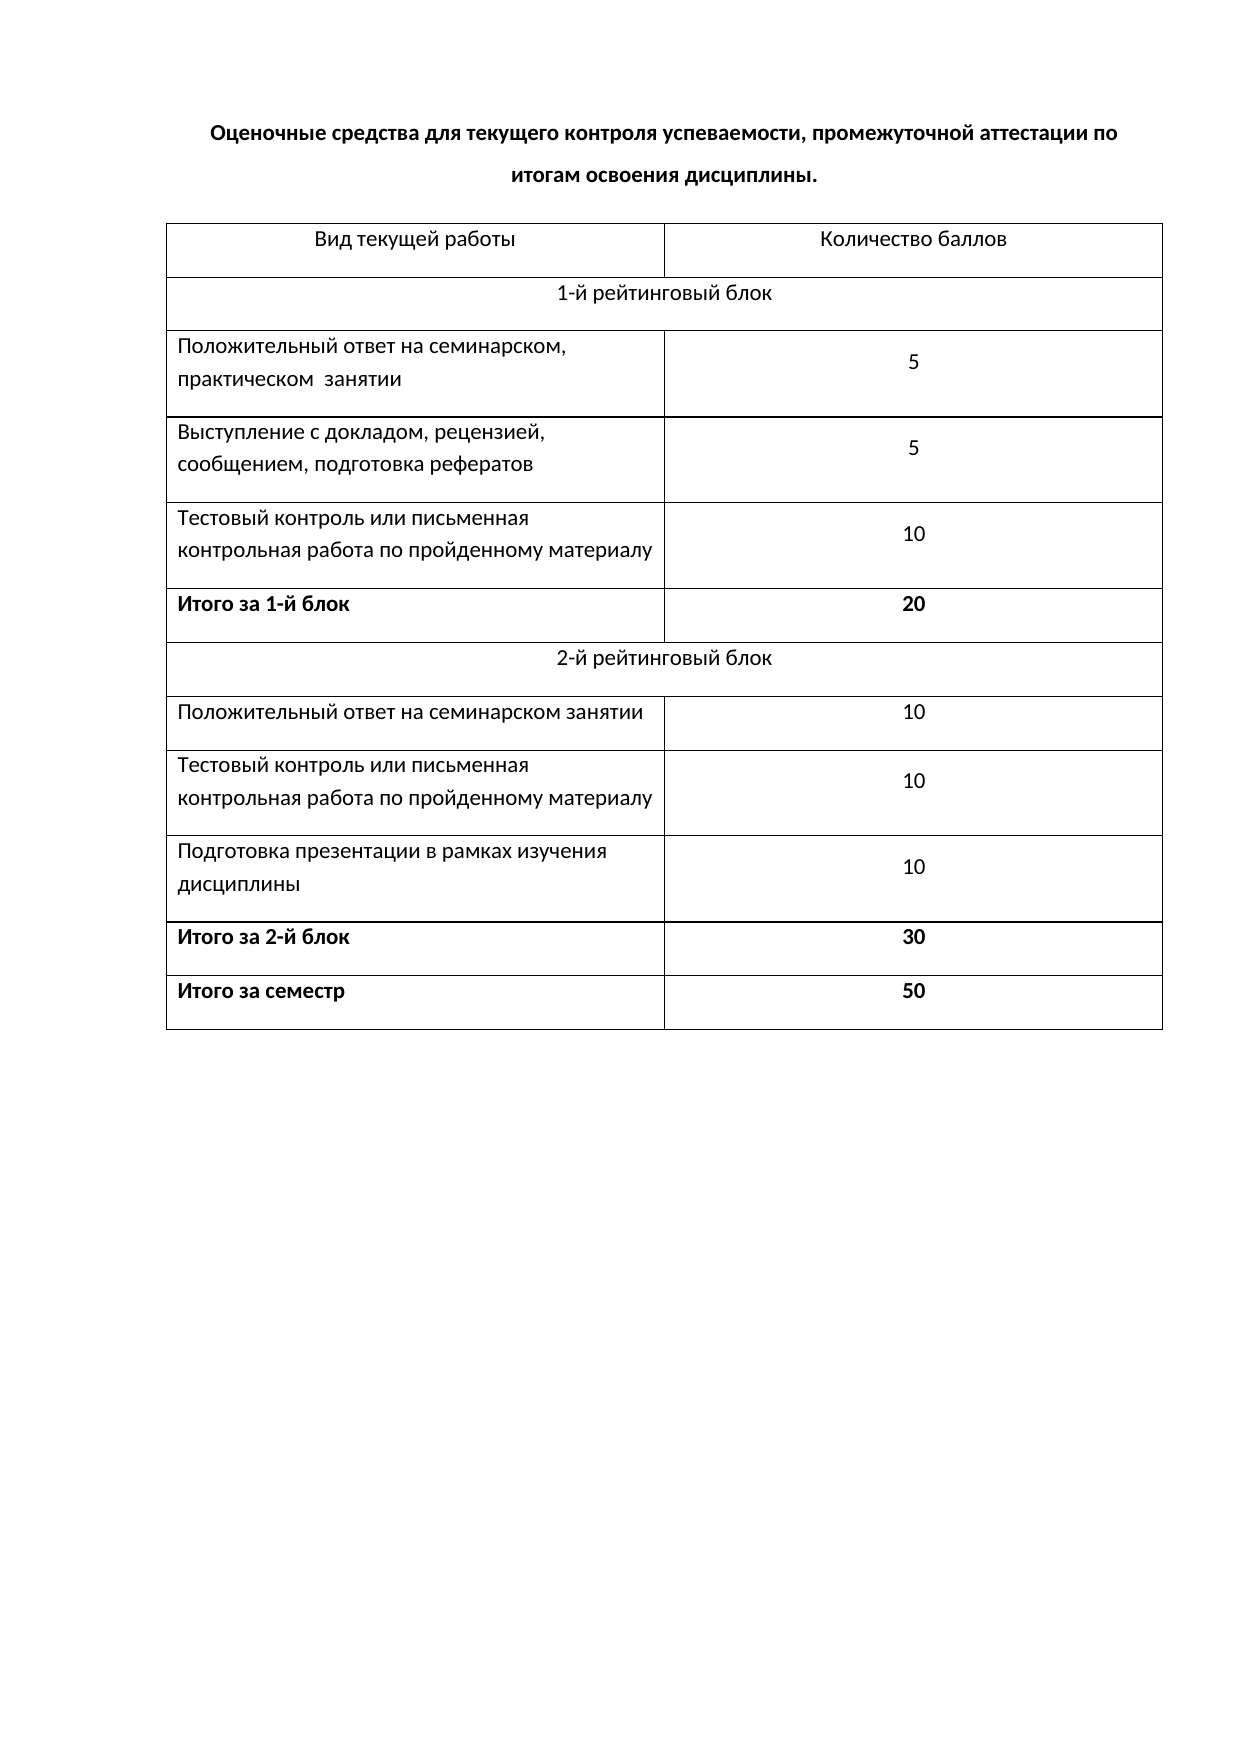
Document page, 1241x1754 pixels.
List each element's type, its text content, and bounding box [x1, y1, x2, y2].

table_cell Положительный ответ на семинарском, практическом занятии [167, 331, 664, 416]
table_cell Подготовка презентации в рамках изучения дисциплины [167, 836, 664, 921]
table_cell 10 [665, 836, 1162, 921]
table_cell 10 [665, 503, 1162, 588]
table_cell 10 [665, 697, 1162, 749]
table_cell Тестовый контроль или письменная контрольная работа по пройденному материалу [167, 751, 664, 835]
table_cell 2-й рейтинговый блок [167, 643, 1162, 696]
table_cell 1-й рейтинговый блок [167, 278, 1162, 330]
text Оценочные средства для текущего контроля успеваемости, промежуточной аттестации по итогам освоения дисциплины. [177, 118, 1152, 188]
table_cell Итого за семестр [167, 976, 664, 1029]
table_header Количество баллов [665, 224, 1162, 277]
table_cell 20 [665, 589, 1162, 642]
table_cell 5 [665, 418, 1162, 502]
table_cell Положительный ответ на семинарском занятии [167, 697, 664, 749]
table_cell 50 [665, 976, 1162, 1029]
table_cell 30 [665, 923, 1162, 975]
table_cell Итого за 2-й блок [167, 923, 664, 975]
table_cell Тестовый контроль или письменная контрольная работа по пройденному материалу [167, 503, 664, 588]
table_cell 10 [665, 751, 1162, 835]
table_cell Выступление с докладом, рецензией, сообщением, подготовка рефератов [167, 418, 664, 502]
table_cell 5 [665, 331, 1162, 416]
table_cell Итого за 1-й блок [167, 589, 664, 642]
table_header Вид текущей работы [167, 224, 664, 277]
